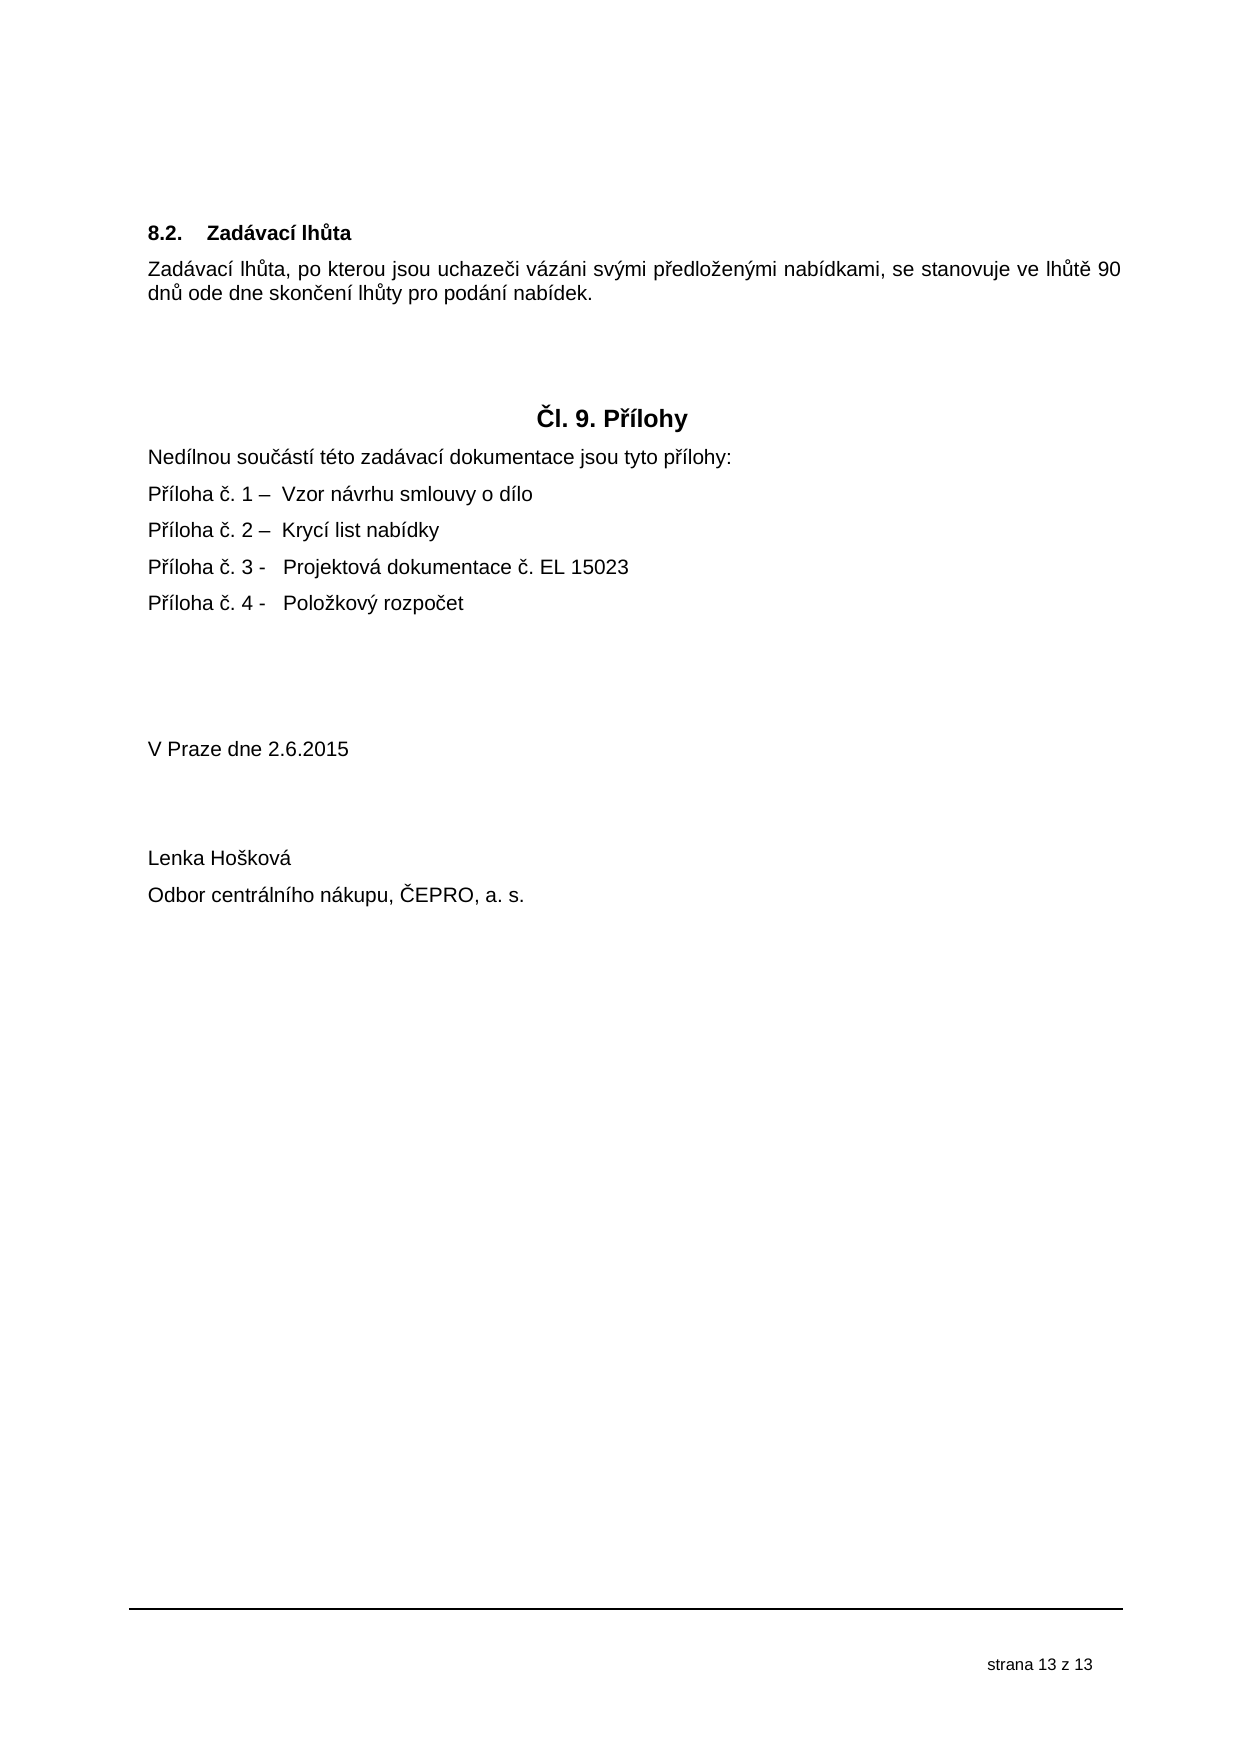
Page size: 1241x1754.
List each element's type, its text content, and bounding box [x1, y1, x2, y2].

text Nedílnou součástí této zadávací dokumentace jsou tyto přílohy: [148, 445, 1122, 469]
text Zadávací lhůta, po kterou jsou uchazeči vázáni svými předloženými nabídkami, se stanovuje ve lhůtě 90 dnů ode dne skončení lhůty pro podání nabídek. [148, 257, 1122, 305]
text Přílohy [102, 404, 1122, 433]
text Zadávací lhůta [148, 221, 1122, 244]
text Odbor centrálního nákupu, ČEPRO, a. s. [148, 883, 1122, 907]
text Příloha č. 1 – Vzor návrhu smlouvy o dílo [148, 482, 1122, 506]
text Lenka Hošková [148, 846, 1122, 870]
text V Praze dne 2.6.2015 [148, 737, 1122, 761]
text Příloha č. 4 - Položkový rozpočet [148, 591, 1122, 615]
text Příloha č. 3 - Projektová dokumentace č. EL 15023 [148, 554, 1122, 578]
text Příloha č. 2 – Krycí list nabídky [148, 518, 1122, 542]
